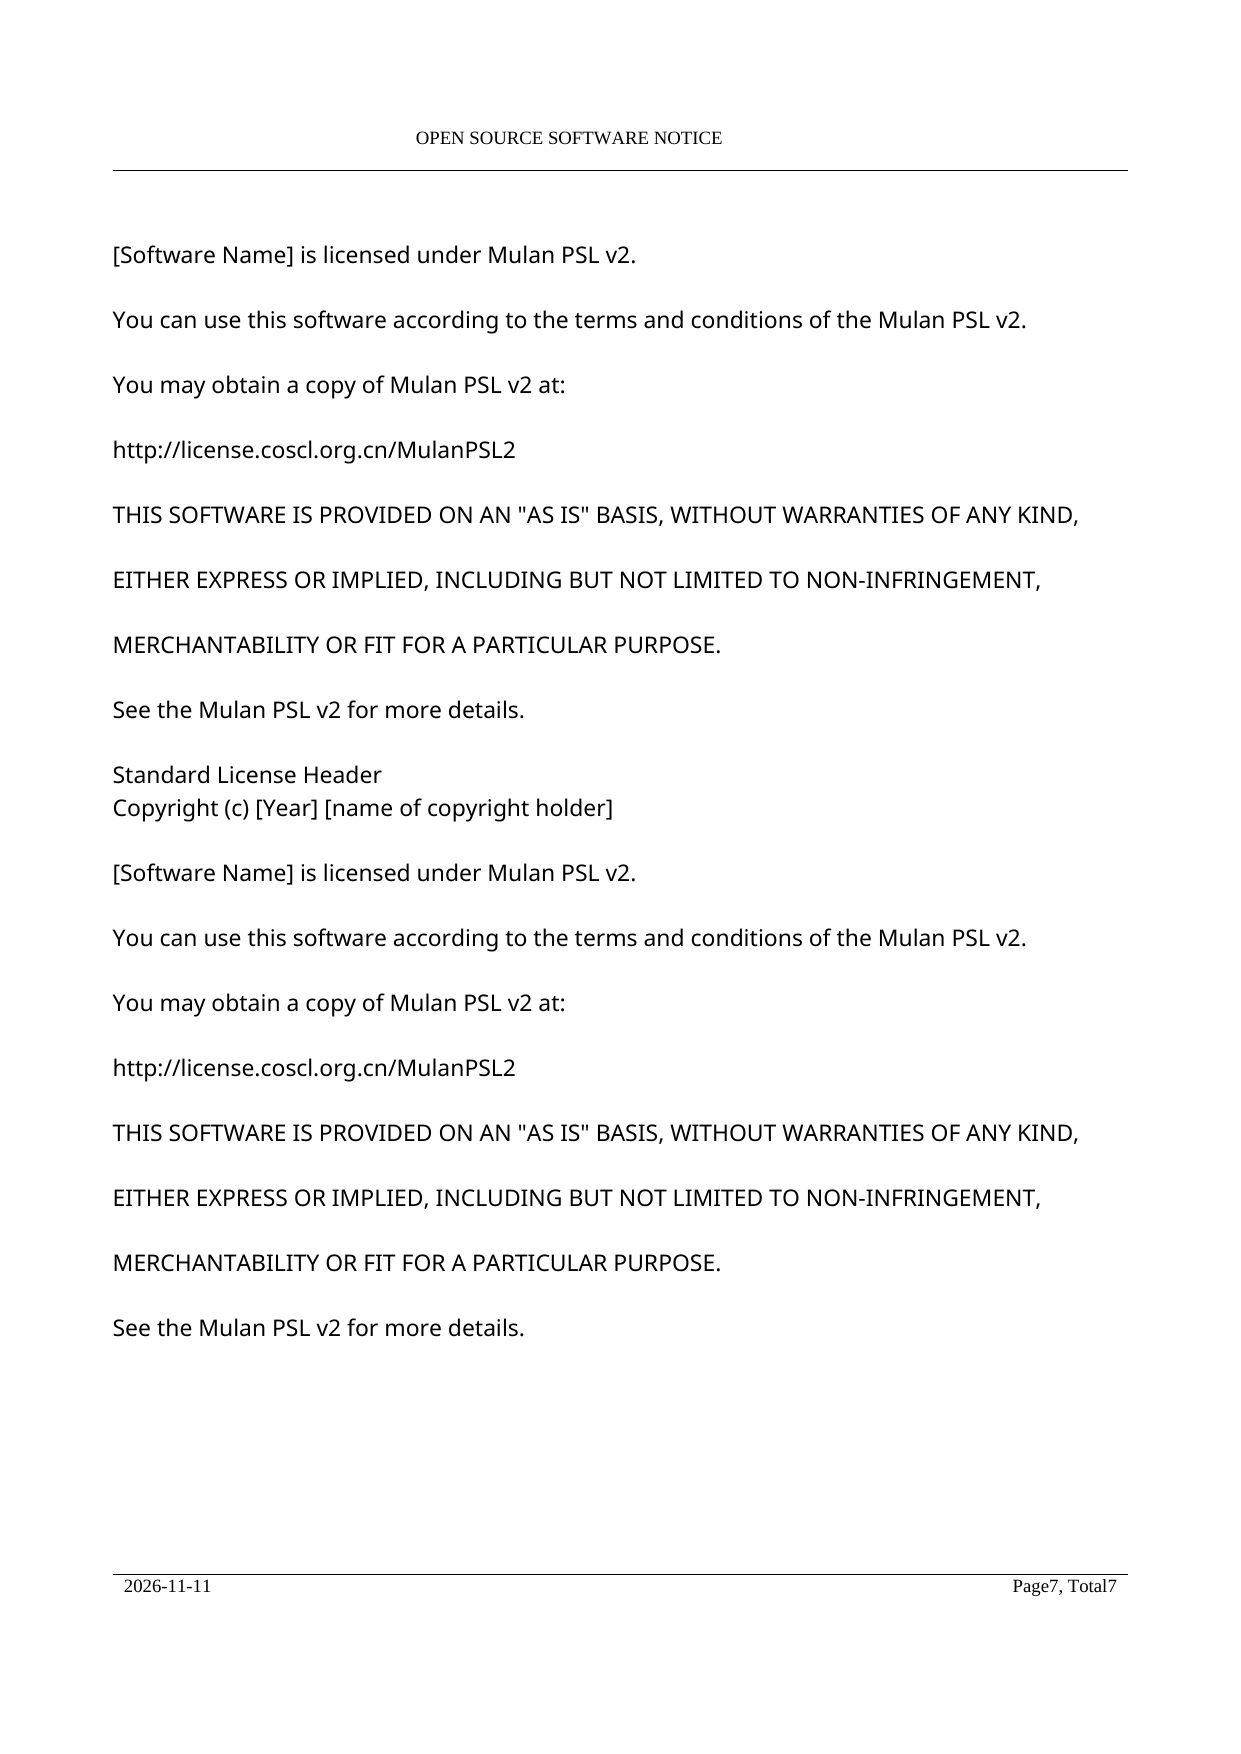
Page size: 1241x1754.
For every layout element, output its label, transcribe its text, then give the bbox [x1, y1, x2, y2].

text Copyright (c) [Year] [name of copyright holder] [112, 791, 1128, 824]
text You may obtain a copy of Mulan PSL v2 at: [112, 986, 1128, 1019]
text You may obtain a copy of Mulan PSL v2 at: [112, 369, 1128, 401]
text MERCHANTABILITY OR FIT FOR A PARTICULAR PURPOSE. [112, 629, 1128, 661]
text Standard License Header [112, 759, 1128, 791]
text EITHER EXPRESS OR IMPLIED, INCLUDING BUT NOT LIMITED TO NON-INFRINGEMENT, [112, 1181, 1128, 1214]
text THIS SOFTWARE IS PROVIDED ON AN "AS IS" BASIS, WITHOUT WARRANTIES OF ANY KIND, [112, 499, 1128, 531]
text MERCHANTABILITY OR FIT FOR A PARTICULAR PURPOSE. [112, 1246, 1128, 1279]
text EITHER EXPRESS OR IMPLIED, INCLUDING BUT NOT LIMITED TO NON-INFRINGEMENT, [112, 564, 1128, 596]
text You can use this software according to the terms and conditions of the Mulan PSL v2. [112, 921, 1128, 954]
text [Software Name] is licensed under Mulan PSL v2. [112, 856, 1128, 889]
text THIS SOFTWARE IS PROVIDED ON AN "AS IS" BASIS, WITHOUT WARRANTIES OF ANY KIND, [112, 1116, 1128, 1149]
text See the Mulan PSL v2 for more details. [112, 1311, 1128, 1344]
text http://license.coscl.org.cn/MulanPSL2 [112, 1051, 1128, 1084]
text http://license.coscl.org.cn/MulanPSL2 [112, 434, 1128, 466]
text See the Mulan PSL v2 for more details. [112, 694, 1128, 726]
text You can use this software according to the terms and conditions of the Mulan PSL v2. [112, 304, 1128, 336]
text [Software Name] is licensed under Mulan PSL v2. [112, 239, 1128, 271]
